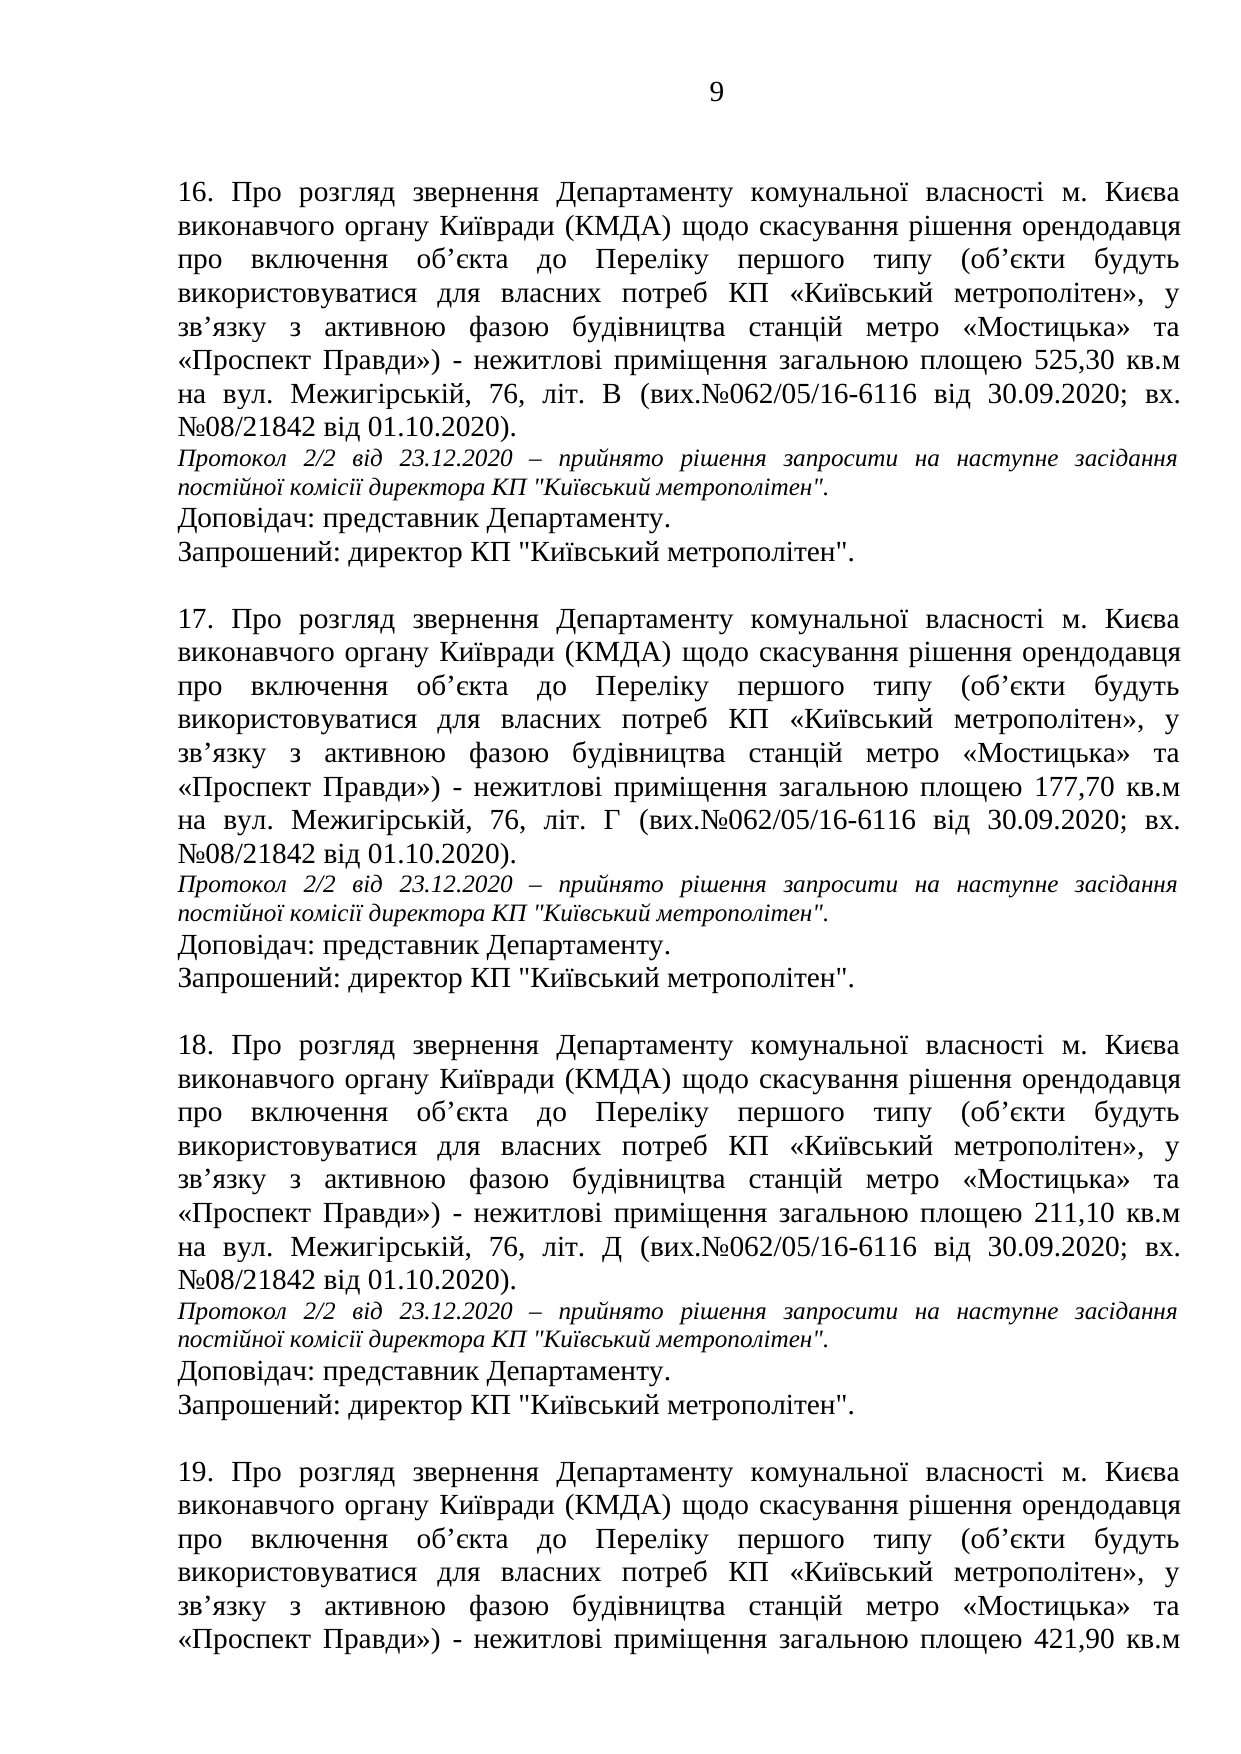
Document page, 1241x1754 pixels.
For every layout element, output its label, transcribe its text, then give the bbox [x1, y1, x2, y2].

text 17. Про розгляд звернення Департаменту комунальної власності м. Києва виконавчого органу Київради (КМДА) щодо скасування рішення орендодавця про включення об’єкта до Переліку першого типу (об’єкти будуть використовуватися для власних потреб КП «Київський метрополітен», у зв’язку з активною фазою будівництва станцій метро «Мостицька» та «Проспект Правди») - нежитлові приміщення загальною площею 177,70 кв.м на вул. Межигірській, 76, літ. Г (вих.№062/05/16-6116 від 30.09.2020; вх.№08/21842 від 01.10.2020). [177, 769, 1181, 869]
text 18. Про розгляд звернення Департаменту комунальної власності м. Києва виконавчого органу Київради (КМДА) щодо скасування рішення орендодавця про включення об’єкта до Переліку першого типу (об’єкти будуть використовуватися для власних потреб КП «Київський метрополітен», у зв’язку з активною фазою будівництва станцій метро «Мостицька» та «Проспект Правди») - нежитлові приміщення загальною площею 211,10 кв.м на вул. Межигірській, 76, літ. Д (вих.№062/05/16-6116 від 30.09.2020; вх.№08/21842 від 01.10.2020). [177, 1027, 1181, 1095]
text Протокол 2/2 від 23.12.2020 – прийнято рішення запросити на наступне засідання постійної комісії директора КП "Київський метрополітен". [177, 1296, 1181, 1353]
text Протокол 2/2 від 23.12.2020 – прийнято рішення запросити на наступне засідання постійної комісії директора КП "Київський метрополітен". [177, 869, 1181, 927]
text 17. Про розгляд звернення Департаменту комунальної власності м. Києва виконавчого органу Київради (КМДА) щодо скасування рішення орендодавця про включення об’єкта до Переліку першого типу (об’єкти будуть використовуватися для власних потреб КП «Київський метрополітен», у зв’язку з активною фазою будівництва станцій метро «Мостицька» та «Проспект Правди») - нежитлові приміщення загальною площею 177,70 кв.м на вул. Межигірській, 76, літ. Г (вих.№062/05/16-6116 від 30.09.2020; вх.№08/21842 від 01.10.2020). [177, 601, 1181, 668]
text Доповідач: представник Департаменту. [177, 1353, 1181, 1387]
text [177, 1454, 1181, 1521]
text 16. Про розгляд звернення Департаменту комунальної власності м. Києва виконавчого органу Київради (КМДА) щодо скасування рішення орендодавця про включення об’єкта до Переліку першого типу (об’єкти будуть використовуватися для власних потреб КП «Київський метрополітен», у зв’язку з активною фазою будівництва станцій метро «Мостицька» та «Проспект Правди») - нежитлові приміщення загальною площею 525,30 кв.м на вул. Межигірській, 76, літ. В (вих.№062/05/16-6116 від 30.09.2020; вх.№08/21842 від 01.10.2020). [177, 342, 1181, 443]
text 18. Про розгляд звернення Департаменту комунальної власності м. Києва виконавчого органу Київради (КМДА) щодо скасування рішення орендодавця про включення об’єкта до Переліку першого типу (об’єкти будуть використовуватися для власних потреб КП «Київський метрополітен», у зв’язку з активною фазою будівництва станцій метро «Мостицька» та «Проспект Правди») - нежитлові приміщення загальною площею 211,10 кв.м на вул. Межигірській, 76, літ. Д (вих.№062/05/16-6116 від 30.09.2020; вх.№08/21842 від 01.10.2020). [177, 1195, 1181, 1296]
text Доповідач: представник Департаменту. [177, 500, 1181, 534]
text Доповідач: представник Департаменту. [177, 927, 1181, 960]
text Запрошений: директор КП "Київський метрополітен". [177, 534, 1181, 567]
text Протокол 2/2 від 23.12.2020 – прийнято рішення запросити на наступне засідання постійної комісії директора КП "Київський метрополітен". [177, 443, 1181, 500]
text 16. Про розгляд звернення Департаменту комунальної власності м. Києва виконавчого органу Київради (КМДА) щодо скасування рішення орендодавця про включення об’єкта до Переліку першого типу (об’єкти будуть використовуватися для власних потреб КП «Київський метрополітен», у зв’язку з активною фазою будівництва станцій метро «Мостицька» та «Проспект Правди») - нежитлові приміщення загальною площею 525,30 кв.м на вул. Межигірській, 76, літ. В (вих.№062/05/16-6116 від 30.09.2020; вх.№08/21842 від 01.10.2020). [177, 174, 1181, 242]
text Запрошений: директор КП "Київський метрополітен". [177, 960, 1181, 994]
text Запрошений: директор КП "Київський метрополітен". [177, 1387, 1181, 1420]
